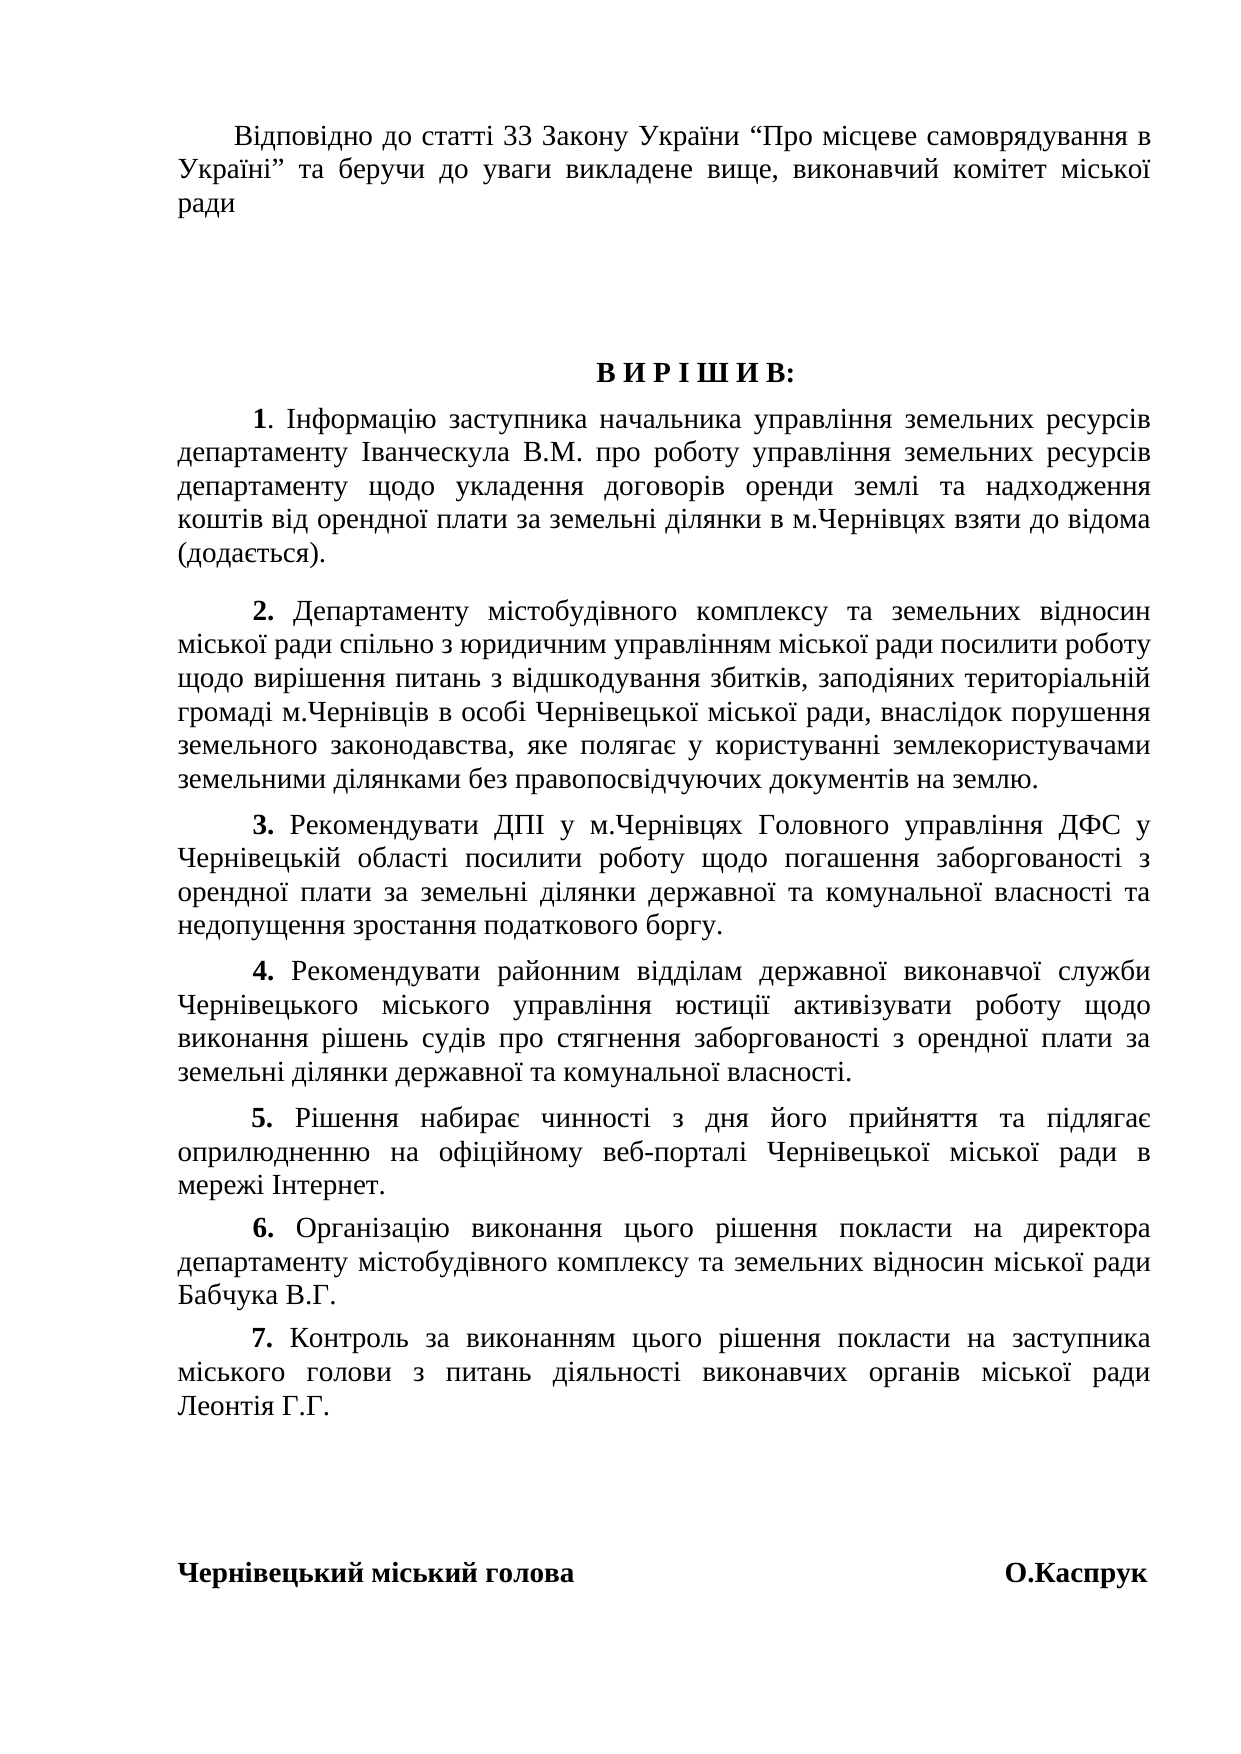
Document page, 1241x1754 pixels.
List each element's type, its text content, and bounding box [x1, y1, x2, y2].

text В И Р І Ш И В: [452, 355, 1152, 389]
text 4. Рекомендувати районним відділам державної виконавчої служби Чернівецького міського управління юстиції активізувати роботу щодо виконання рішень судів про стягнення заборгованості з орендної плати за земельні ділянки державної та комунальної власності. [177, 953, 1152, 1088]
text 6. Організацію виконання цього рішення покласти на директора департаменту містобудівного комплексу та земельних відносин міської ради Бабчука В.Г. [177, 1210, 1152, 1311]
text 7. Контроль за виконанням цього рішення покласти на заступника міського голови з питань діяльності виконавчих органів міської ради Леонтія Г.Г. [177, 1321, 1152, 1421]
text Відповідно до статті 33 Закону України “Про місцеве самоврядування в Україні” та беручи до уваги викладене вище, виконавчий комітет міської ради [177, 118, 1152, 219]
text 2. Департаменту містобудівного комплексу та земельних відносин міської ради спільно з юридичним управлінням міської ради посилити роботу щодо вирішення питань з відшкодування збитків, заподіяних територіальній громаді м.Чернівців в особі Чернівецької міської ради, внаслідок порушення земельного законодавства, яке полягає у користуванні землекористувачами земельними ділянками без правопосвідчуючих документів на землю. [177, 593, 1152, 794]
text Чернівецький міський голова О.Каспрук [177, 1555, 1152, 1589]
text 5. Рішення набирає чинності з дня його прийняття та підлягає оприлюдненню на офіційному веб-порталі Чернівецької міської ради в мережі Інтернет. [177, 1100, 1152, 1201]
text 3. Рекомендувати ДПІ у м.Чернівцях Головного управління ДФС у Чернівецькій області посилити роботу щодо погашення заборгованості з орендної плати за земельні ділянки державної та комунальної власності та недопущення зростання податкового боргу. [177, 807, 1152, 941]
text 1. Інформацію заступника начальника управління земельних ресурсів департаменту Іванческула В.М. про роботу управління земельних ресурсів департаменту щодо укладення договорів оренди землі та надходження коштів від орендної плати за земельні ділянки в м.Чернівцях взяти до відома (додається). [177, 401, 1152, 569]
